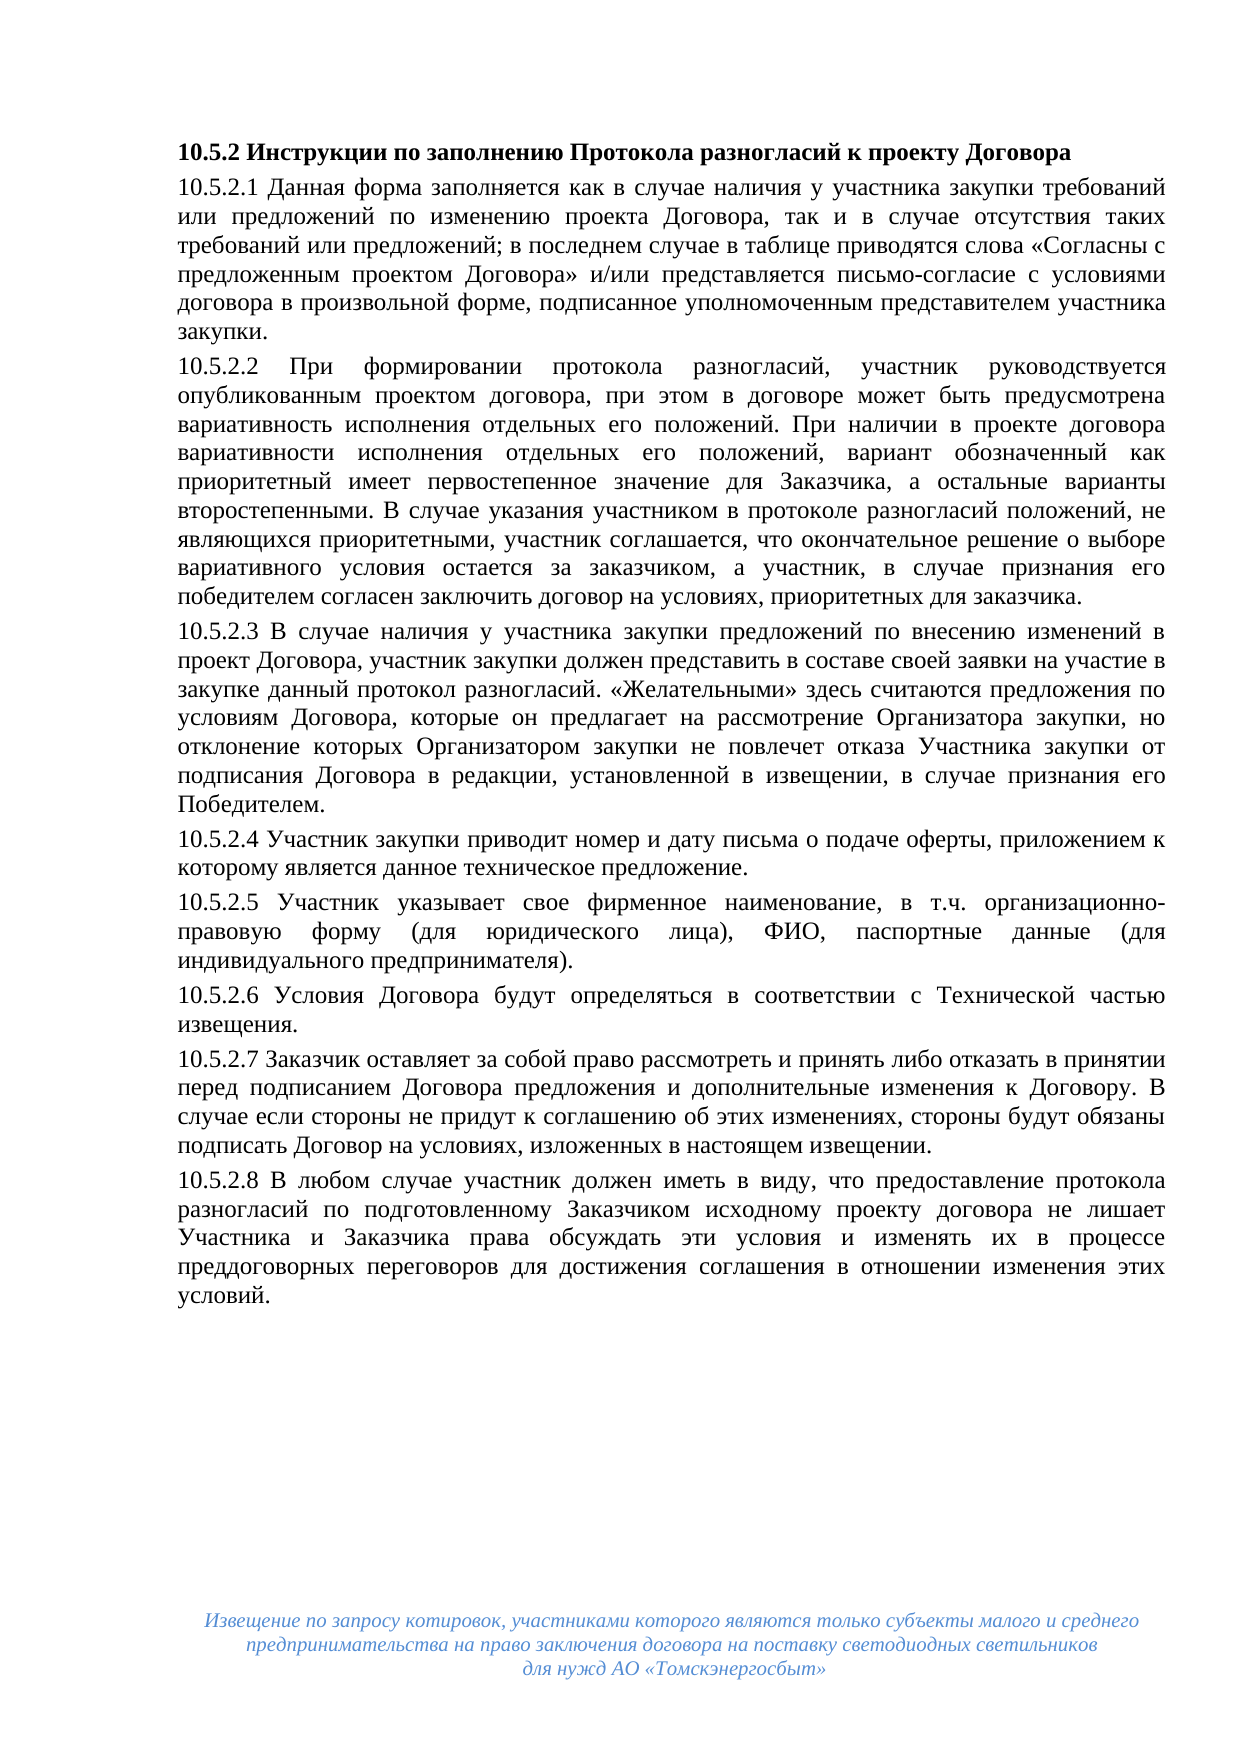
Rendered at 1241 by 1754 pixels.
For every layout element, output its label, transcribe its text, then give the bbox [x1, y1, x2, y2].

text 10.5.2.7 Заказчик оставляет за собой право рассмотреть и принять либо отказать в принятии перед подписанием Договора предложения и дополнительные изменения к Договору. В случае если стороны не придут к соглашению об этих изменениях, стороны будут обязаны подписать Договор на условиях, изложенных в настоящем извещении. [177, 1044, 1167, 1159]
text 10.5.2.2 При формировании протокола разногласий, участник руководствуется опубликованным проектом договора, при этом в договоре может быть предусмотрена вариативность исполнения отдельных его положений. При наличии в проекте договора вариативности исполнения отдельных его положений, вариант обозначенный как приоритетный имеет первостепенное значение для Заказчика, а остальные варианты второстепенными. В случае указания участником в протоколе разногласий положений, не являющихся приоритетными, участник соглашается, что окончательное решение о выборе вариативного условия остается за заказчиком, а участник, в случае признания его победителем согласен заключить договор на условиях, приоритетных для заказчика. [177, 351, 1167, 610]
text 10.5.2.1 Данная форма заполняется как в случае наличия у участника закупки требований или предложений по изменению проекта Договора, так и в случае отсутствия таких требований или предложений; в последнем случае в таблице приводятся слова «Согласны с предложенным проектом Договора» и/или представляется письмо-согласие с условиями договора в произвольной форме, подписанное уполномоченным представителем участника закупки. [177, 172, 1167, 345]
text 10.5.2 Инструкции по заполнению Протокола разногласий к проекту Договора [177, 137, 1167, 166]
text 10.5.2.6 Условия Договора будут определяться в соответствии с Технической частью извещения. [177, 980, 1167, 1037]
text 10.5.2.5 Участник указывает свое фирменное наименование, в т.ч. организационно-правовую форму (для юридического лица), ФИО, паспортные данные (для индивидуального предпринимателя). [177, 887, 1167, 974]
text 10.5.2.3 В случае наличия у участника закупки предложений по внесению изменений в проект Договора, участник закупки должен представить в составе своей заявки на участие в закупке данный протокол разногласий. «Желательными» здесь считаются предложения по условиям Договора, которые он предлагает на рассмотрение Организатора закупки, но отклонение которых Организатором закупки не повлечет отказа Участника закупки от подписания Договора в редакции, установленной в извещении, в случае признания его Победителем. [177, 616, 1167, 817]
text 10.5.2.8 В любом случае участник должен иметь в виду, что предоставление протокола разногласий по подготовленному Заказчиком исходному проекту договора не лишает Участника и Заказчика права обсуждать эти условия и изменять их в процессе преддоговорных переговоров для достижения соглашения в отношении изменения этих условий. [177, 1165, 1167, 1309]
text 10.5.2.4 Участник закупки приводит номер и дату письма о подаче оферты, приложением к которому является данное техническое предложение. [177, 824, 1167, 881]
